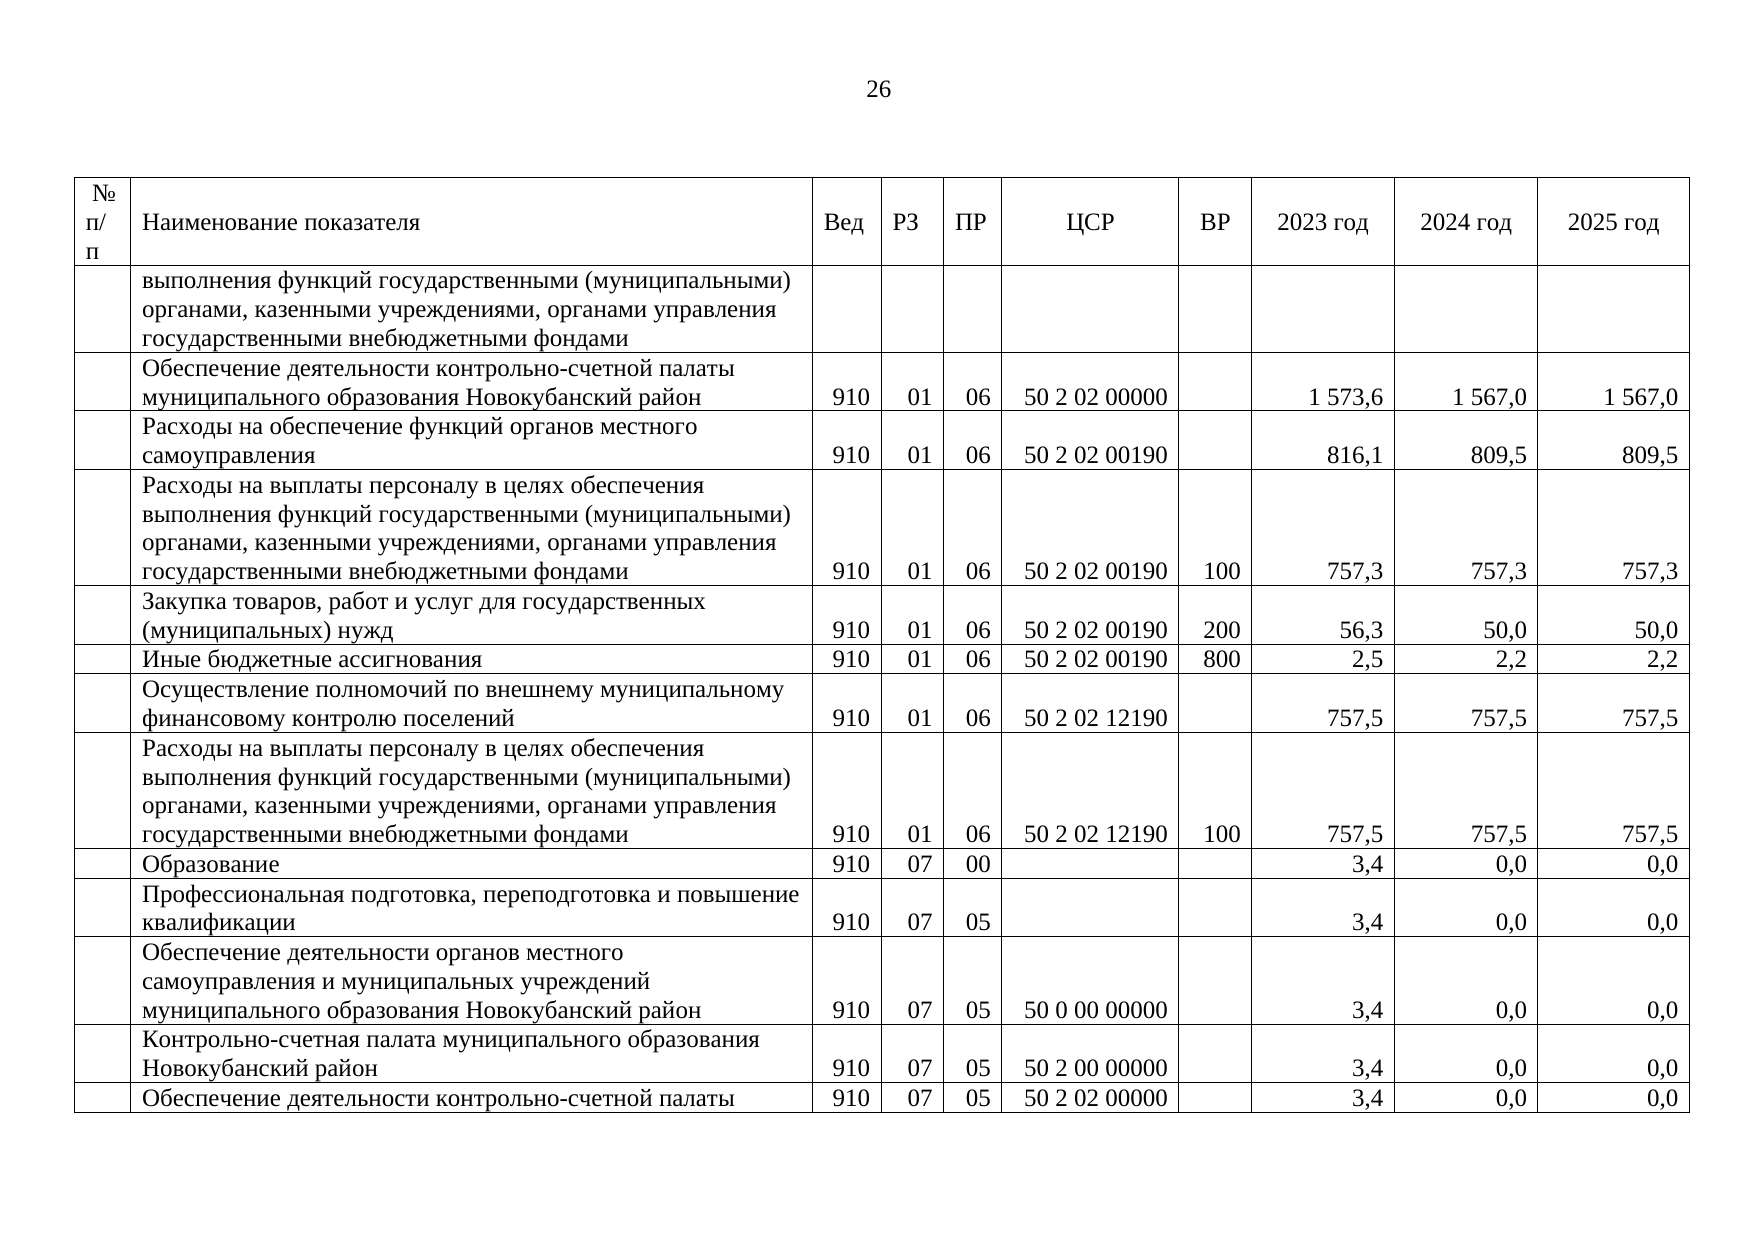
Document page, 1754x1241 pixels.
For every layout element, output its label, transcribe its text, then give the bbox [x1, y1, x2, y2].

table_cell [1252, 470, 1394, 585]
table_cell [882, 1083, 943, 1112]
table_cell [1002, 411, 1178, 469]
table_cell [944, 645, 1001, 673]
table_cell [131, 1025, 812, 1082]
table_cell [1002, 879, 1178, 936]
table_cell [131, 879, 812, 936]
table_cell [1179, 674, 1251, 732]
table_header 2023 год [1252, 178, 1394, 264]
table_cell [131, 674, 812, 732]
table_header № п/п [75, 178, 130, 264]
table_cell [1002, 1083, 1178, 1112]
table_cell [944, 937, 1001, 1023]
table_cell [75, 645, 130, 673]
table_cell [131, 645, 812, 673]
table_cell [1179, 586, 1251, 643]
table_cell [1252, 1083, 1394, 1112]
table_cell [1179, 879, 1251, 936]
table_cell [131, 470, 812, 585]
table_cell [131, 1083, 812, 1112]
table_header ЦСР [1002, 178, 1178, 264]
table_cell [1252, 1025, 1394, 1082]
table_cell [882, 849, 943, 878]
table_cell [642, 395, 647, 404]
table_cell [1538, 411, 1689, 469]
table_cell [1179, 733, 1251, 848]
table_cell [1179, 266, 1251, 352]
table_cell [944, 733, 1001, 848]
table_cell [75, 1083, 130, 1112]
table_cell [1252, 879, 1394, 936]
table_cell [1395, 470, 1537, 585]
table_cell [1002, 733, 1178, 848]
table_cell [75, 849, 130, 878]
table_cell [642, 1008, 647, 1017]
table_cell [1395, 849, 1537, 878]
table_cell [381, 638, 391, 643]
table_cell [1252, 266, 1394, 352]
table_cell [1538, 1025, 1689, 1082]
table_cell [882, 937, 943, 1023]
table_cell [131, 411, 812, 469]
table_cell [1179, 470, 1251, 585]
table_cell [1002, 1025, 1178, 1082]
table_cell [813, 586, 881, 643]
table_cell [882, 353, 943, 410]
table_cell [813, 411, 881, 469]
table_header ВР [1179, 178, 1251, 264]
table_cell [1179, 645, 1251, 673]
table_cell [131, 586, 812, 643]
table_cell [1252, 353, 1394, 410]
table_header Вед [813, 178, 881, 264]
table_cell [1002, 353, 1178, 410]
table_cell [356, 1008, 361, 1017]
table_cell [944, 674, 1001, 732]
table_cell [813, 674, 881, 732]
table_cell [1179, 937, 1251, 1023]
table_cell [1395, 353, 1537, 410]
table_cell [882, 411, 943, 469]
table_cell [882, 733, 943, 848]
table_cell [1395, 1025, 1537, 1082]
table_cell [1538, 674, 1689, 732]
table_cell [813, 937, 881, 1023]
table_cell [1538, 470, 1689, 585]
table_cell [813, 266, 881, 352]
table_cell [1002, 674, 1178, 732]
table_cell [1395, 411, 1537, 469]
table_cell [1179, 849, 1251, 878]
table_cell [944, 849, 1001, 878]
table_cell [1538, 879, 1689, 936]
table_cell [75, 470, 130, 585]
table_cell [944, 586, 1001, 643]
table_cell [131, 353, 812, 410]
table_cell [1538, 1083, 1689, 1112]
table_header РЗ [882, 178, 943, 264]
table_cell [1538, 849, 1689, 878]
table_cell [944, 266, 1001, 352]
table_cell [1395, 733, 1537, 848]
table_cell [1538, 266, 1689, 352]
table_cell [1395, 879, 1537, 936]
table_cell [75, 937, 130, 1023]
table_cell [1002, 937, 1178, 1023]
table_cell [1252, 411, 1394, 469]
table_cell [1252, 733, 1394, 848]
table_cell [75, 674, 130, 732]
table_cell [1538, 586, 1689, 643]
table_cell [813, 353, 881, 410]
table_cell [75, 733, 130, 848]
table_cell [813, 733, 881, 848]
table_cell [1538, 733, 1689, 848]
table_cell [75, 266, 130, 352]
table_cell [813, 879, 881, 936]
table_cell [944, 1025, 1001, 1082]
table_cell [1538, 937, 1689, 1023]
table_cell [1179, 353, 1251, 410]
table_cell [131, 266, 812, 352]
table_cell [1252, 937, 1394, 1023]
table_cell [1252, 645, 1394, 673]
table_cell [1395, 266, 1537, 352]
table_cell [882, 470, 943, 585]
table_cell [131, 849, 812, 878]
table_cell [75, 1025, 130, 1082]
table_header 2025 год [1538, 178, 1689, 264]
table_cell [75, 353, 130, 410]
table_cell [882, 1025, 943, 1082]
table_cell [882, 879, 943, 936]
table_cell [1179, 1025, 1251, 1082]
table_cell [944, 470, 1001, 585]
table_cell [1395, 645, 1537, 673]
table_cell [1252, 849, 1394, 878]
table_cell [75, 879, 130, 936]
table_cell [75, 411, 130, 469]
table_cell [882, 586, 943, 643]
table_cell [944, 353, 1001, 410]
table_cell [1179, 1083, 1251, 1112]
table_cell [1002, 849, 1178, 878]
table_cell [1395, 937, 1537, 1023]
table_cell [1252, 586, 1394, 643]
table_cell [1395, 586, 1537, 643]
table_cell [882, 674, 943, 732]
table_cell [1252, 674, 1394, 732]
table_header 2024 год [1395, 178, 1537, 264]
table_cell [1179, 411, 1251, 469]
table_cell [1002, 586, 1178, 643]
table_header ПР [944, 178, 1001, 264]
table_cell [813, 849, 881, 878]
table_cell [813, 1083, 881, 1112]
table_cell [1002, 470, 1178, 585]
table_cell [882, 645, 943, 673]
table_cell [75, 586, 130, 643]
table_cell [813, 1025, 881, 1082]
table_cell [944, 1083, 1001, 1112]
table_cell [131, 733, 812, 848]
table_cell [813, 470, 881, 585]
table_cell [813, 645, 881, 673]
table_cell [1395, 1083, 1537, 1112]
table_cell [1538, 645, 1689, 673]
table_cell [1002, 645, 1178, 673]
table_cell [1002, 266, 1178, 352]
table_header Наименование показателя [131, 178, 812, 264]
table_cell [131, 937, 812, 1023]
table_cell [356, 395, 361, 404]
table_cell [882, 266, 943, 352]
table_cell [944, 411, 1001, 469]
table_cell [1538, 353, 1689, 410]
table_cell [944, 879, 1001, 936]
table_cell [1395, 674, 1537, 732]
